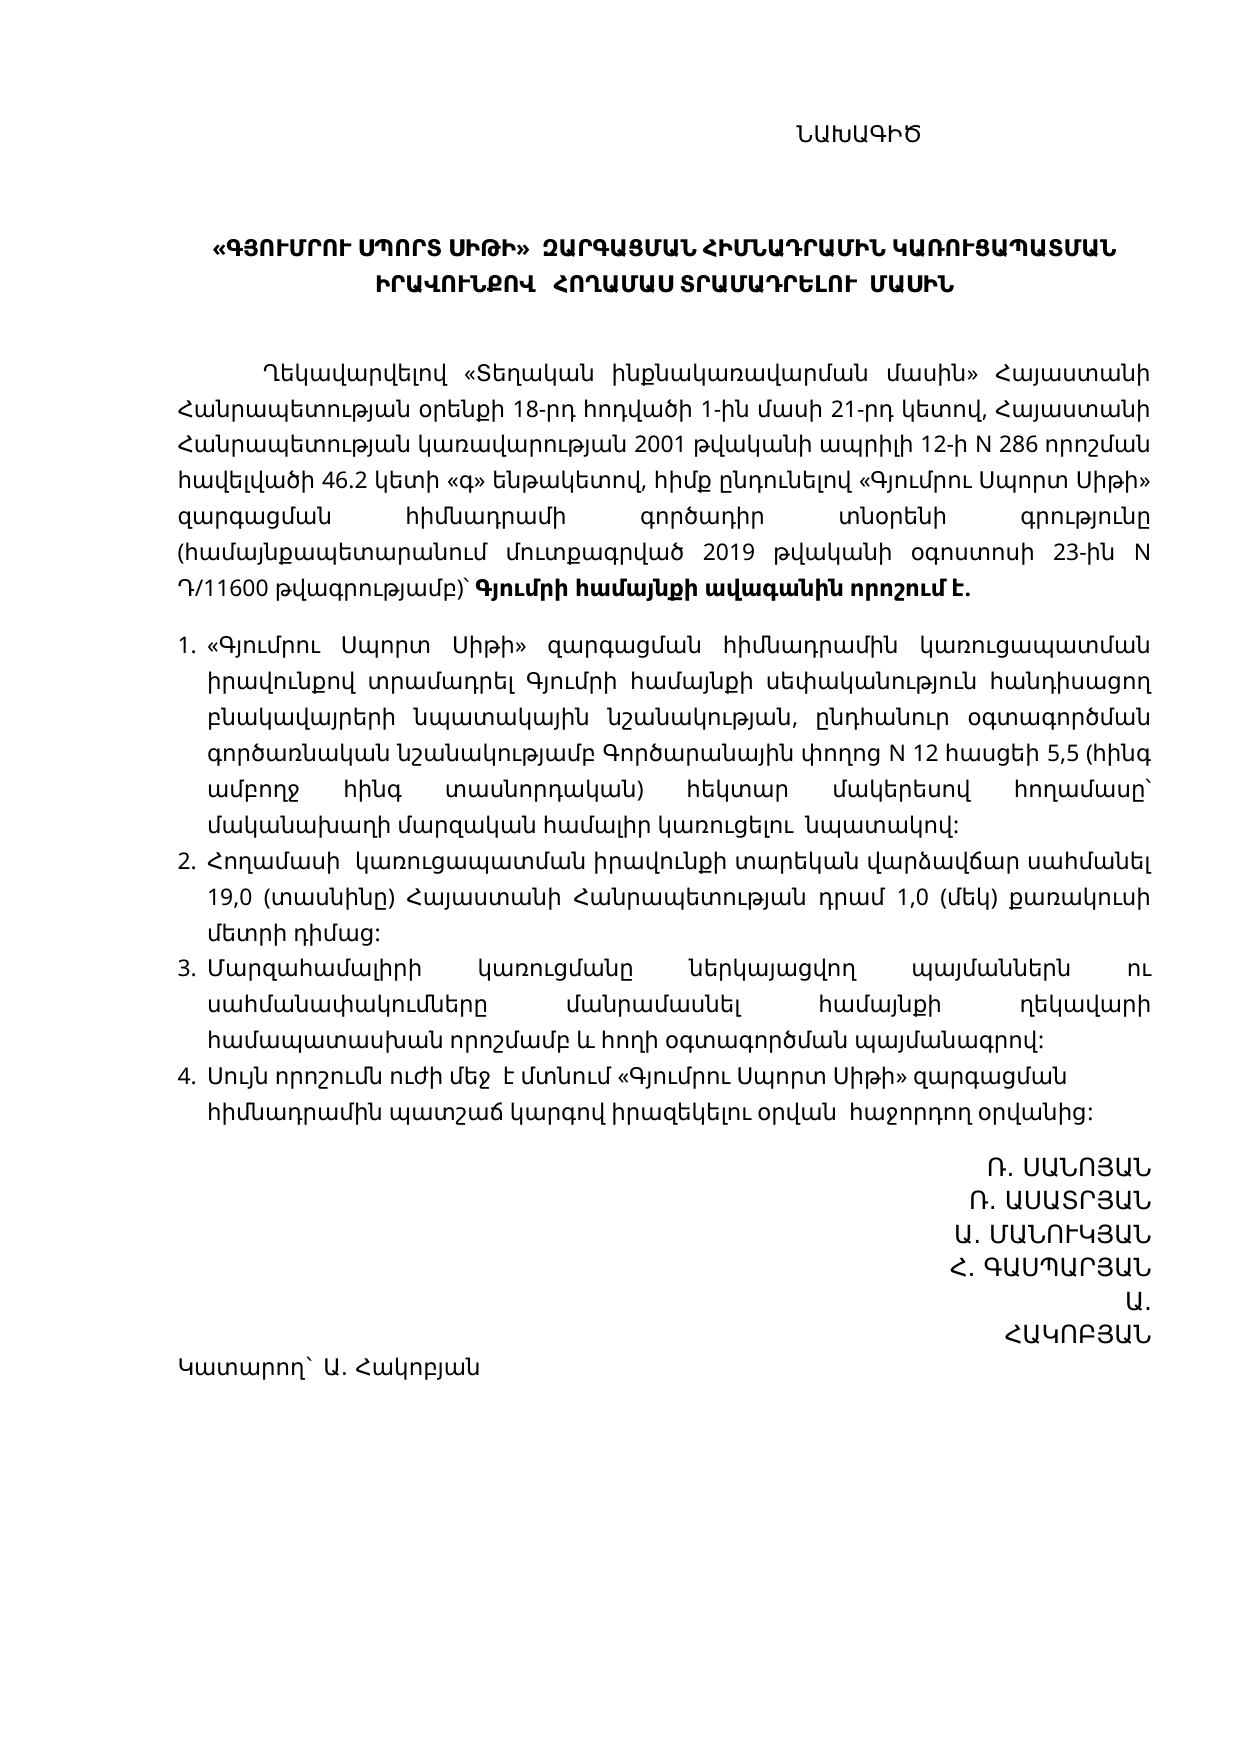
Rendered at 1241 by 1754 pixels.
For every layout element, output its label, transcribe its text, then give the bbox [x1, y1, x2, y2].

text Կատարող` Ա. Հակոբյան [177, 1354, 1152, 1381]
list Հողամասի կառուցապատման իրավունքի տարեկան վարձավճար սահմանել 19,0 (տասնինը) Հայաստանի Հանրապետության դրամ 1,0 (մեկ) քառակուսի մետրի դիմաց: [177, 844, 1152, 948]
text ՆԱԽԱԳԻԾ [177, 118, 1152, 149]
text Հ. ԳԱՍՊԱՐՅԱՆ [177, 1253, 1152, 1283]
text Ա. ՄԱՆՈՒԿՅԱՆ [627, 1220, 1152, 1249]
text Ռ. ՍԱՆՈՅԱՆ [627, 1153, 1152, 1182]
text Ա. ՀԱԿՈԲՅԱՆ [177, 1287, 1152, 1350]
list Սույն որոշումն ուժի մեջ է մտնում «Գյումրու Սպորտ Սիթի» զարգացման հիմնադրամին պատշաճ կարգով իրազեկելու օրվան հաջորդող օրվանից: [177, 1060, 1152, 1127]
text «ԳՅՈՒՄՐՈՒ ՍՊՈՐՏ ՍԻԹԻ» ԶԱՐԳԱՑՄԱՆ ՀԻՄՆԱԴՐԱՄԻՆ ԿԱՌՈՒՑԱՊԱՏՄԱՆ ԻՐԱՎՈՒՆՔՈՎ ՀՈՂԱՄԱՍ ՏՐԱՄԱԴՐԵԼՈՒ ՄԱՍԻՆ [177, 232, 1152, 299]
list Մարզահամալիրի կառուցմանը ներկայացվող պայմաններն ու սահմանափակումները մանրամասնել համայնքի ղեկավարի համապատասխան որոշմամբ և հողի օգտագործման պայմանագրով: [177, 952, 1152, 1056]
text Ռ. ԱՍԱՏՐՅԱՆ [177, 1186, 1152, 1216]
text Ղեկավարվելով «Տեղական ինքնակառավարման մասին» Հայաստանի Հանրապետության օրենքի 18-րդ հոդվածի 1-ին մասի 21-րդ կետով, Հայաստանի Հանրապետության կառավարության 2001 թվականի ապրիլի 12-ի N 286 որոշման հավելվածի 46.2 կետի «գ» ենթակետով, հիմք ընդունելով «Գյումրու Սպորտ Սիթի» զարգացման հիմնադրամի գործադիր տնօրենի գրությունը (համայնքապետարանում մուտքագրված 2019 թվականի օգոստոսի 23-ին N Դ/11600 թվագրությամբ)՝ Գյումրի համայնքի ավագանին որոշում է. [177, 357, 1152, 603]
list «Գյումրու Սպորտ Սիթի» զարգացման հիմնադրամին կառուցապատման իրավունքով տրամադրել Գյումրի համայնքի սեփականություն հանդիսացող բնակավայրերի նպատակային նշանակության, ընդհանուր օգտագործման գործառնական նշանակությամբ Գործարանային փողոց N 12 հասցեի 5,5 (հինգ ամբողջ հինգ տասնորդական) հեկտար մակերեսով հողամասը՝ մականախաղի մարզական համալիր կառուցելու նպատակով: [177, 629, 1152, 840]
